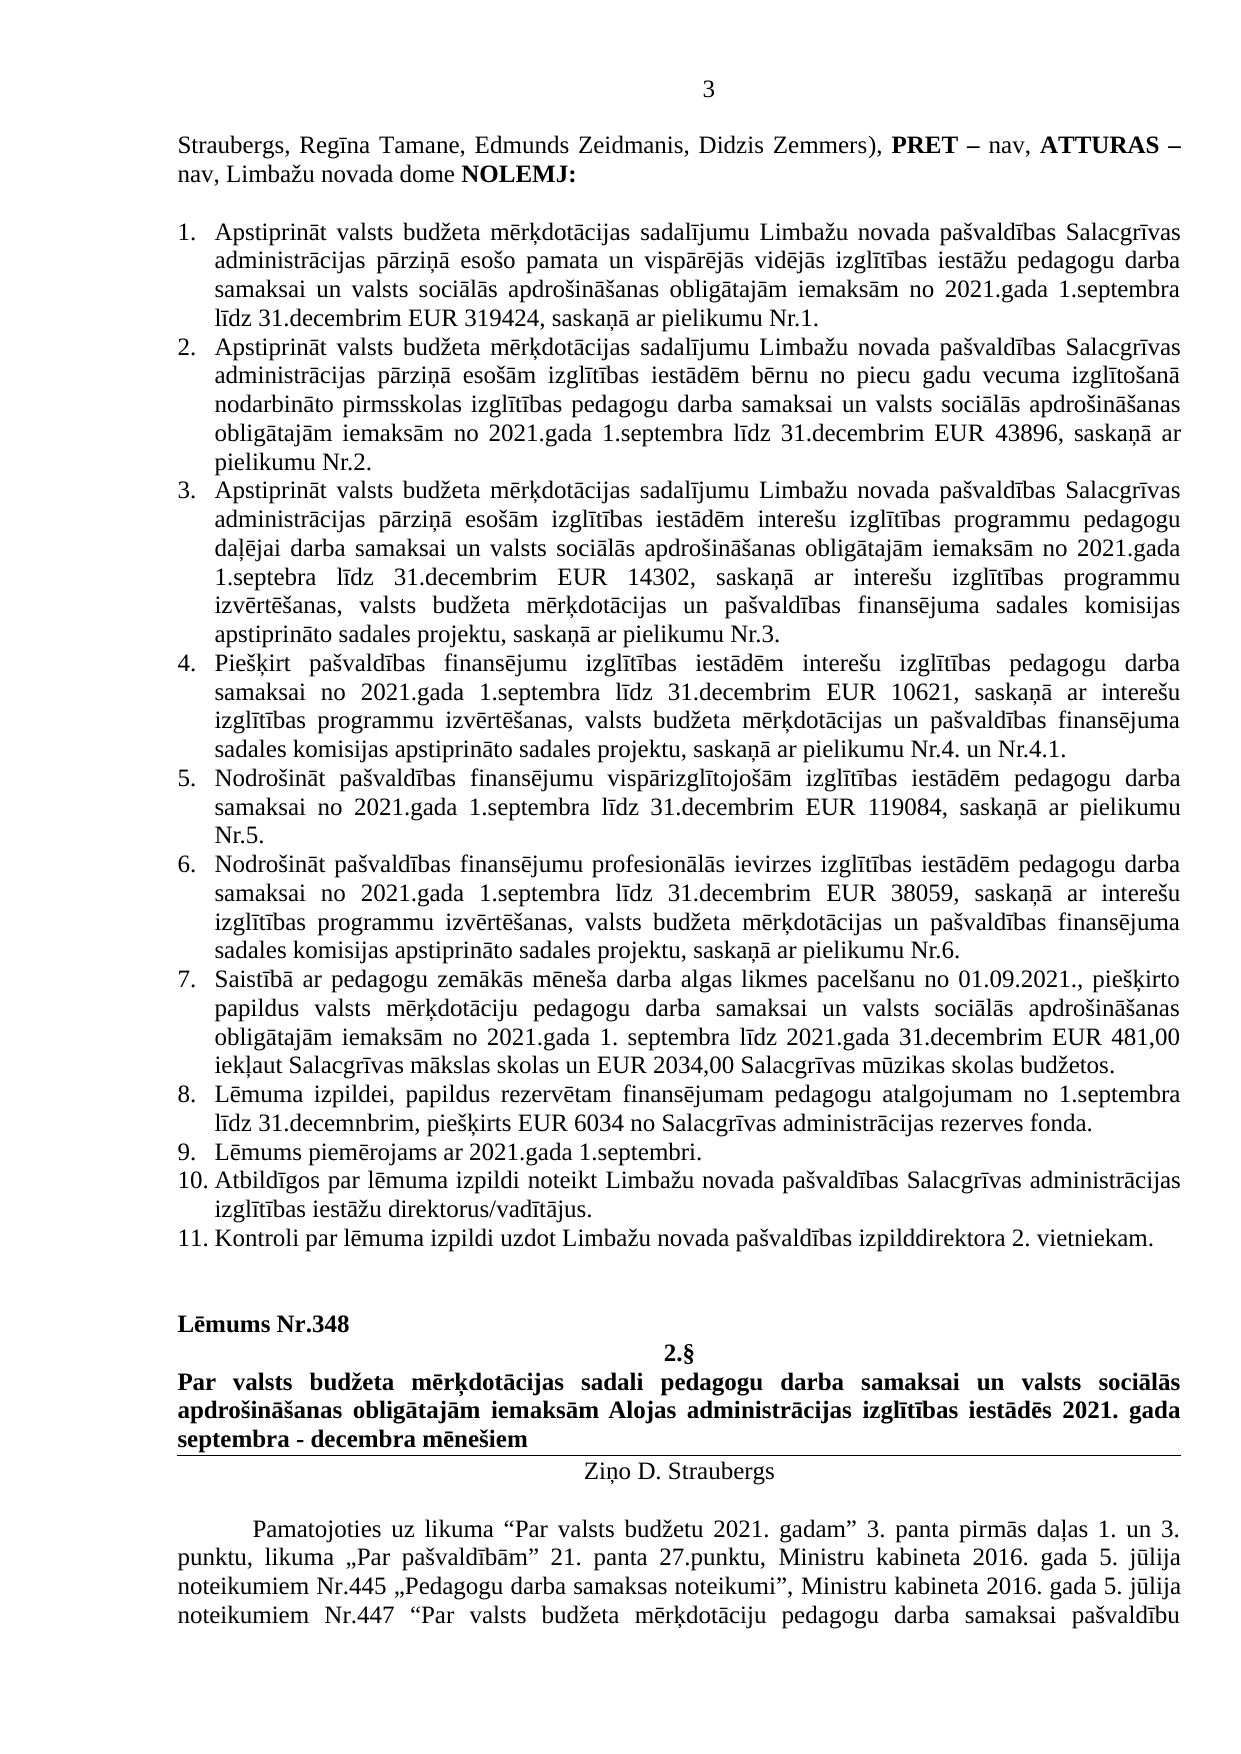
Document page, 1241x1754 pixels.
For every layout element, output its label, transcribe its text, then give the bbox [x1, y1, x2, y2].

list Apstiprināt valsts budžeta mērķdotācijas sadalījumu Limbažu novada pašvaldības Salacgrīvas administrācijas pārziņā esošām izglītības iestādēm bērnu no piecu gadu vecuma izglītošanā nodarbināto pirmsskolas izglītības pedagogu darba samaksai un valsts sociālās apdrošināšanas obligātajām iemaksām no 2021.gada 1.septembra līdz 31.decembrim EUR 43896, saskaņā ar pielikumu Nr.2. [177, 332, 1181, 476]
text Lēmums Nr.348 [177, 1309, 1181, 1338]
list Saistībā ar pedagogu zemākās mēneša darba algas likmes pacelšanu no 01.09.2021., piešķirto papildus valsts mērķdotāciju pedagogu darba samaksai un valsts sociālās apdrošināšanas obligātajām iemaksām no 2021.gada 1. septembra līdz 2021.gada 31.decembrim EUR 481,00 iekļaut Salacgrīvas mākslas skolas un EUR 2034,00 Salacgrīvas mūzikas skolas budžetos. [177, 964, 1181, 1079]
text Ziņo D. Straubergs [177, 1456, 1181, 1485]
text 2.§ [177, 1338, 1181, 1367]
list Nodrošināt pašvaldības finansējumu profesionālās ievirzes izglītības iestādēm pedagogu darba samaksai no 2021.gada 1.septembra līdz 31.decembrim EUR 38059, saskaņā ar interešu izglītības programmu izvērtēšanas, valsts budžeta mērķdotācijas un pašvaldības finansējuma sadales komisijas apstiprināto sadales projektu, saskaņā ar pielikumu Nr.6. [177, 849, 1181, 964]
text Par valsts budžeta mērķdotācijas sadali pedagogu darba samaksai un valsts sociālās apdrošināšanas obligātajām iemaksām Alojas administrācijas izglītības iestādēs 2021. gada septembra - decembra mēnešiem [177, 1367, 1181, 1455]
list Atbildīgos par lēmuma izpildi noteikt Limbažu novada pašvaldības Salacgrīvas administrācijas izglītības iestāžu direktorus/vadītājus. [177, 1166, 1181, 1223]
list Apstiprināt valsts budžeta mērķdotācijas sadalījumu Limbažu novada pašvaldības Salacgrīvas administrācijas pārziņā esošo pamata un vispārējās vidējās izglītības iestāžu pedagogu darba samaksai un valsts sociālās apdrošināšanas obligātajām iemaksām no 2021.gada 1.septembra līdz 31.decembrim EUR 319424, saskaņā ar pielikumu Nr.1. [177, 217, 1181, 332]
list Apstiprināt valsts budžeta mērķdotācijas sadalījumu Limbažu novada pašvaldības Salacgrīvas administrācijas pārziņā esošām izglītības iestādēm interešu izglītības programmu pedagogu daļējai darba samaksai un valsts sociālās apdrošināšanas obligātajām iemaksām no 2021.gada 1.septebra līdz 31.decembrim EUR 14302, saskaņā ar interešu izglītības programmu izvērtēšanas, valsts budžeta mērķdotācijas un pašvaldības finansējuma sadales komisijas apstiprināto sadales projektu, saskaņā ar pielikumu Nr.3. [177, 476, 1181, 648]
list piemērojams ar 2021.gada 1.septembri. [177, 1137, 1181, 1166]
list Piešķirt pašvaldības finansējumu izglītības iestādēm interešu izglītības pedagogu darba samaksai no 2021.gada 1.septembra līdz 31.decembrim EUR 10621, saskaņā ar interešu izglītības programmu izvērtēšanas, valsts budžeta mērķdotācijas un pašvaldības finansējuma sadales komisijas apstiprināto sadales projektu, saskaņā ar pielikumu Nr.4. un Nr.4.1. [177, 648, 1181, 763]
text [177, 1514, 1181, 1629]
list Kontroli par lēmuma izpildi uzdot Limbažu novada pašvaldības izpilddirektora 2. vietniekam. [177, 1223, 1181, 1252]
list Lēmuma izpildei, papildus rezervētam finansējumam pedagogu atalgojumam no 1.septembra līdz 31.decemnbrim, piešķirts EUR 6034 no Salacgrīvas administrācijas rezerves fonda. [177, 1079, 1181, 1137]
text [177, 131, 1181, 188]
list Nodrošināt pašvaldības finansējumu vispārizglītojošām izglītības iestādēm pedagogu darba samaksai no 2021.gada 1.septembra līdz 31.decembrim EUR 119084, saskaņā ar pielikumu Nr.5. [177, 763, 1181, 849]
